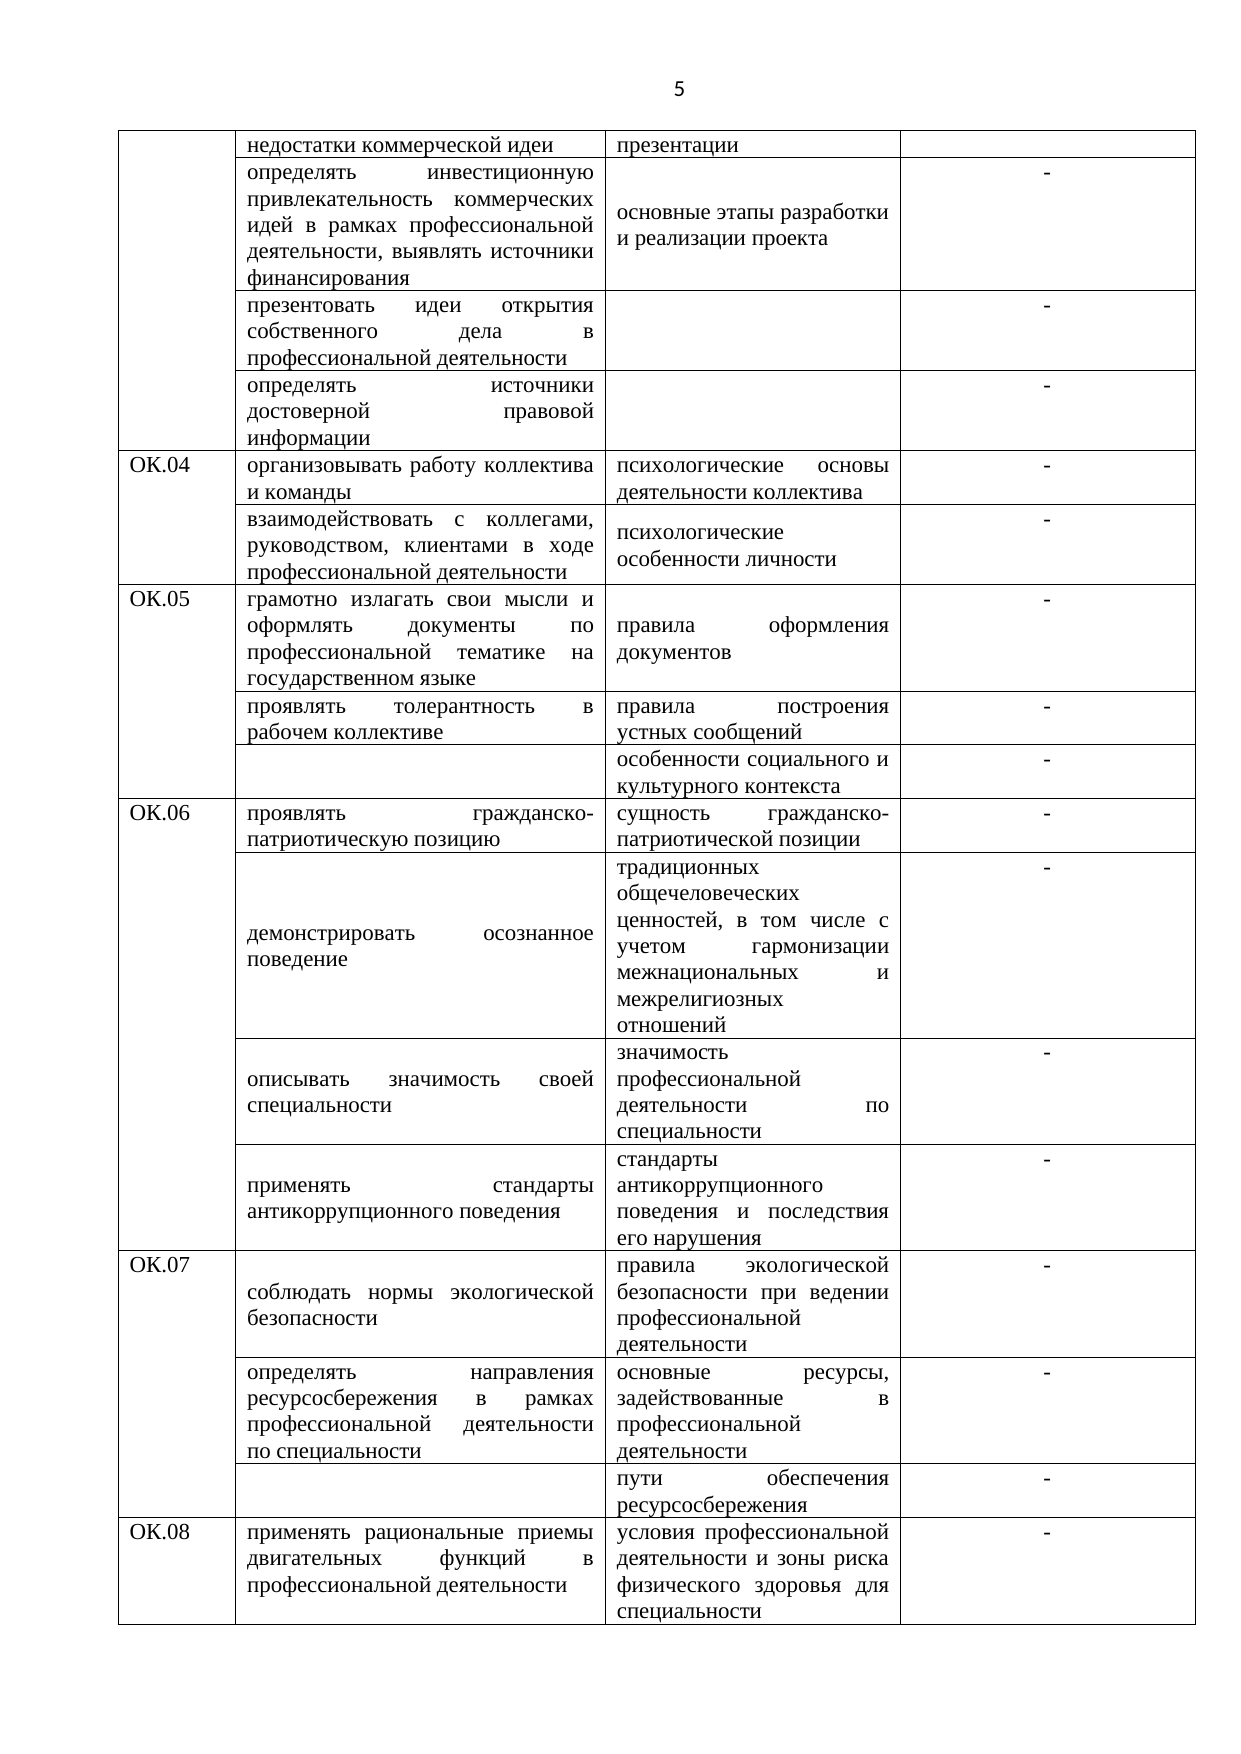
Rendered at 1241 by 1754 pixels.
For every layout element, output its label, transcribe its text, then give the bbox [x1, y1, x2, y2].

table_cell [236, 745, 605, 798]
table_cell [606, 291, 900, 370]
table_cell правила оформления документов [606, 585, 900, 691]
table_cell - [901, 585, 1195, 691]
table_cell демонстрировать осознанное поведение [236, 853, 605, 1037]
table_cell традиционных общечеловеческих ценностей, в том числе с учетом гармонизации межнациональных и межрелигиозных отношений [606, 853, 900, 1037]
table_cell стандарты антикоррупционного поведения и последствия его нарушения [606, 1145, 900, 1250]
table_cell грамотно излагать свои мысли и оформлять документы по профессиональной тематике на государственном языке [236, 585, 605, 691]
table_cell взаимодействовать с коллегами, руководством, клиентами в ходе профессиональной деятельности [236, 505, 605, 584]
table_cell определять источники достоверной правовой информации [236, 371, 605, 450]
table_cell пути обеспечения ресурсосбережения [606, 1464, 900, 1517]
table_cell - [901, 158, 1195, 290]
table_cell значимость профессиональной деятельности по специальности [606, 1039, 900, 1144]
table_cell - [901, 131, 1195, 157]
table_cell описывать значимость своей специальности [236, 1039, 605, 1144]
table_cell правила построения устных сообщений [606, 692, 900, 744]
table_cell психологические основы деятельности коллектива [606, 451, 900, 504]
table_cell проявлять толерантность в рабочем коллективе [236, 692, 605, 744]
table_cell сущность гражданско-патриотической позиции [606, 799, 900, 852]
table_cell условия профессиональной деятельности и зоны риска физического здоровья для специальности [606, 1518, 900, 1623]
table_cell презентовать идеи открытия собственного дела в профессиональной деятельности [236, 291, 605, 370]
table_cell определять инвестиционную привлекательность коммерческих идей в рамках профессиональной деятельности, выявлять источники финансирования [236, 158, 605, 290]
table_cell основные этапы разработки и реализации проекта [606, 158, 900, 290]
table_cell - [901, 1039, 1195, 1144]
table_cell применять рациональные приемы двигательных функций в профессиональной деятельности [236, 1518, 605, 1623]
table_cell определять направления ресурсосбережения в рамках профессиональной деятельности по специальности [236, 1358, 605, 1463]
table_cell - [901, 745, 1195, 798]
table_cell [606, 131, 900, 157]
table_cell ОК.04 [119, 451, 235, 584]
table_cell применять стандарты антикоррупционного поведения [236, 1145, 605, 1250]
table_cell - [901, 692, 1195, 744]
table_cell психологические особенности личности [606, 505, 900, 584]
table_cell [236, 1464, 605, 1517]
table_cell - [901, 799, 1195, 852]
table_cell ОК.05 [119, 585, 235, 798]
table_cell особенности социального и культурного контекста [606, 745, 900, 798]
table_cell соблюдать нормы экологической безопасности [236, 1251, 605, 1357]
table_cell ОК.07 [119, 1251, 235, 1517]
table_cell - [901, 1145, 1195, 1250]
table_cell - [901, 291, 1195, 370]
table_cell - [901, 853, 1195, 1037]
table_cell [606, 371, 900, 450]
table_cell проявлять гражданско-патриотическую позицию [236, 799, 605, 852]
table_cell - [901, 1251, 1195, 1357]
table_cell - [901, 371, 1195, 450]
table_cell ОК.08 [119, 1518, 235, 1623]
table_cell - [901, 451, 1195, 504]
table_cell основные ресурсы, задействованные в профессиональной деятельности [606, 1358, 900, 1463]
table_cell - [901, 1464, 1195, 1517]
table_cell организовывать работу коллектива и команды [236, 451, 605, 504]
table_cell правила экологической безопасности при ведении профессиональной деятельности [606, 1251, 900, 1357]
table_cell - [901, 1518, 1195, 1623]
table_cell - [901, 505, 1195, 584]
table_cell ОК.06 [119, 799, 235, 1250]
table_cell - [901, 1358, 1195, 1463]
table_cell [236, 131, 605, 157]
